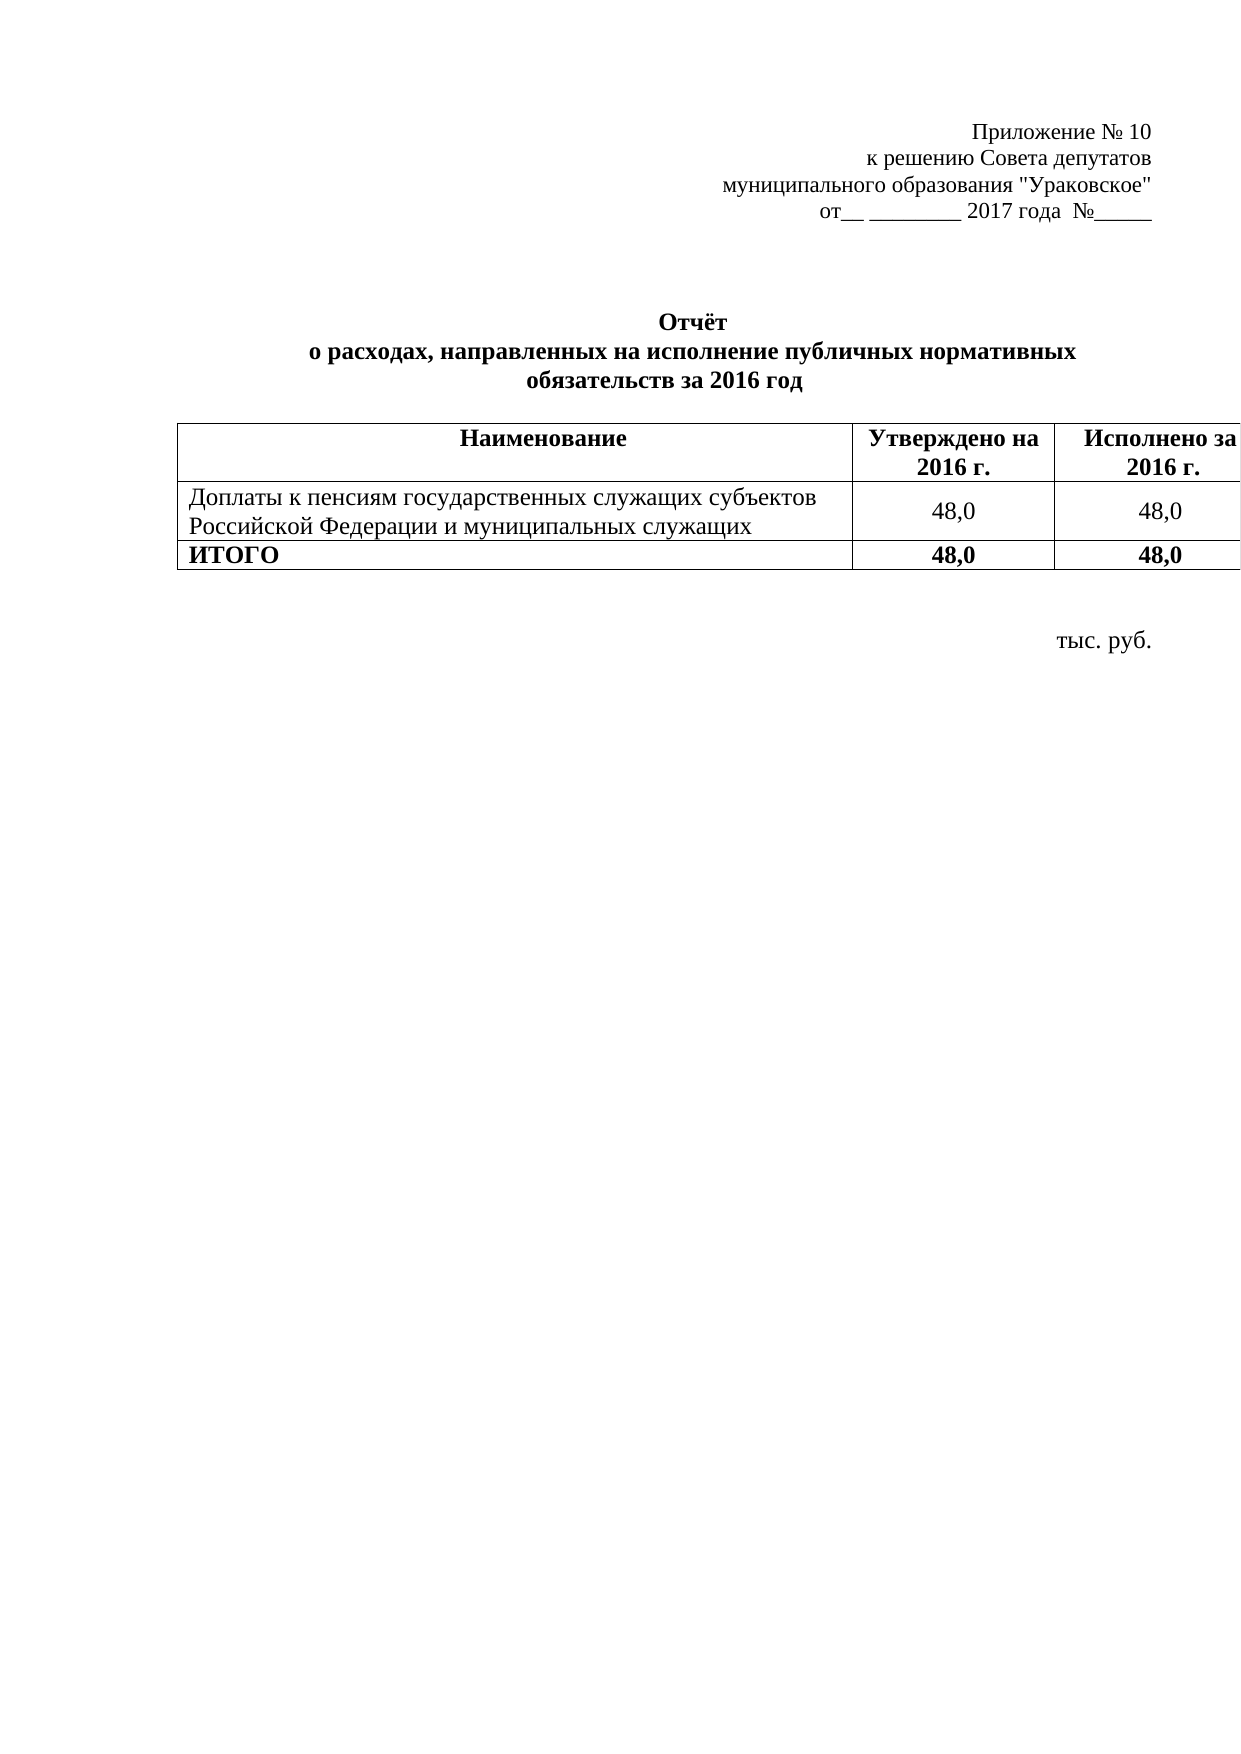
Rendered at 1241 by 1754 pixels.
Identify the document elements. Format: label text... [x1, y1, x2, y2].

table_header Исполнено за 2016 г. [1055, 424, 1240, 481]
text тыс. руб. [177, 625, 1152, 654]
table_cell 48,0 [853, 482, 1054, 539]
table_header Наименование [178, 424, 852, 481]
table_cell 48,0 [853, 541, 1054, 569]
table_cell Доплаты к пенсиям государственных служащих субъектов Российской Федерации и муниципальных служащих [178, 482, 852, 539]
text муниципального образования "Ураковское" [177, 171, 1152, 197]
table_header Утверждено на 2016 г. [853, 424, 1054, 481]
text от__ ________ 2017 года №_____ [177, 197, 1152, 223]
table_cell 48,0 [1055, 482, 1240, 539]
text Приложение № 10 [177, 118, 1152, 144]
text к решению Совета депутатов [177, 144, 1152, 171]
table_cell ИТОГО [178, 541, 852, 569]
text о расходах, направленных на исполнение публичных нормативных обязательств за 2016 год [177, 336, 1152, 394]
table_cell 48,0 [1055, 541, 1240, 569]
text Отчёт [177, 307, 1152, 336]
